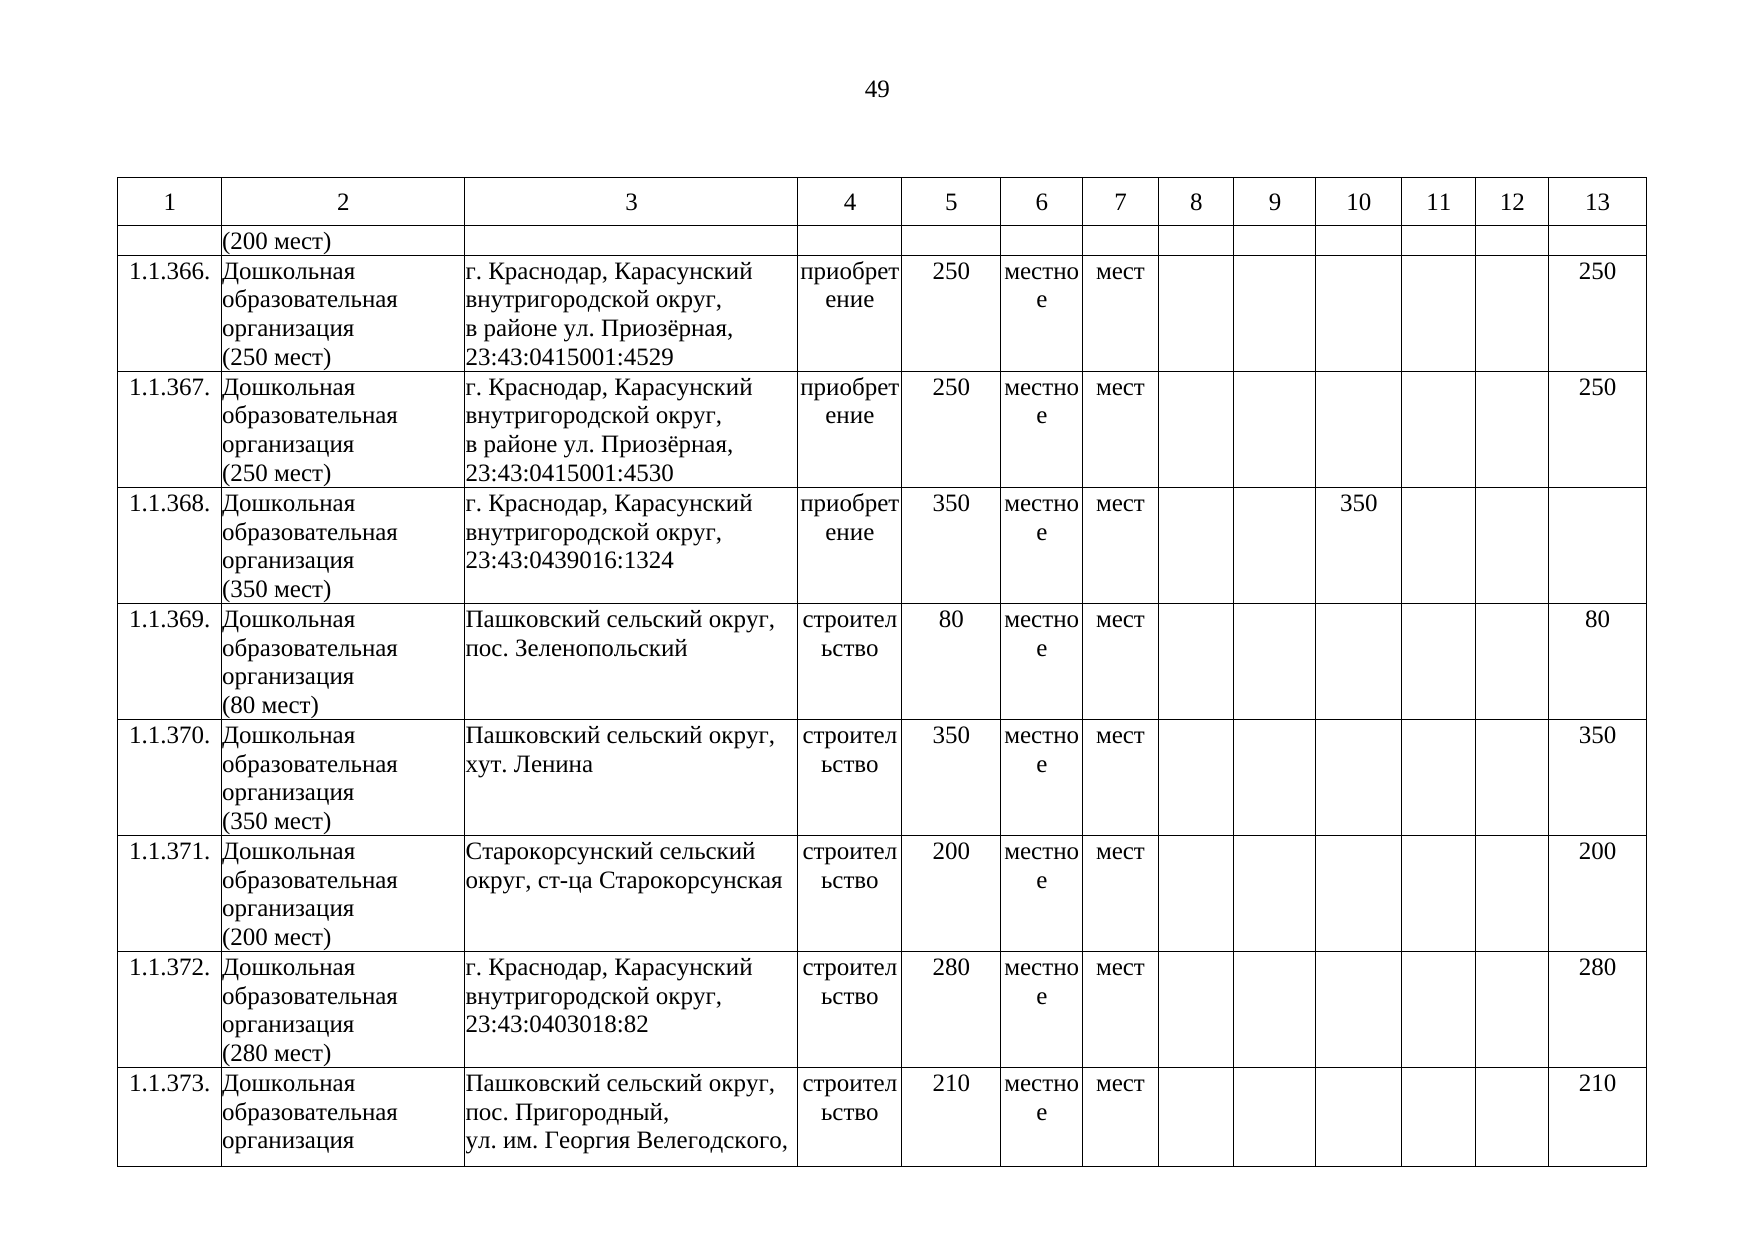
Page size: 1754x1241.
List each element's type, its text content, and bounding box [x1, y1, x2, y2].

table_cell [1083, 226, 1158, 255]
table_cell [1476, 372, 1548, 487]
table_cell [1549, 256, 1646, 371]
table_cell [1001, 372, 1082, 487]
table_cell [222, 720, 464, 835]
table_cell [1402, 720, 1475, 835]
table_header 10 [1316, 178, 1401, 225]
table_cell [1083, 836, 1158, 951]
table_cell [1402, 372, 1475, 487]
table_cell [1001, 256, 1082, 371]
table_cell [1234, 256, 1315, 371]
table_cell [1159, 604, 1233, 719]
table_header 4 [798, 178, 901, 225]
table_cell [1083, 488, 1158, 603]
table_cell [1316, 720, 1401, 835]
table_header 6 [1001, 178, 1082, 225]
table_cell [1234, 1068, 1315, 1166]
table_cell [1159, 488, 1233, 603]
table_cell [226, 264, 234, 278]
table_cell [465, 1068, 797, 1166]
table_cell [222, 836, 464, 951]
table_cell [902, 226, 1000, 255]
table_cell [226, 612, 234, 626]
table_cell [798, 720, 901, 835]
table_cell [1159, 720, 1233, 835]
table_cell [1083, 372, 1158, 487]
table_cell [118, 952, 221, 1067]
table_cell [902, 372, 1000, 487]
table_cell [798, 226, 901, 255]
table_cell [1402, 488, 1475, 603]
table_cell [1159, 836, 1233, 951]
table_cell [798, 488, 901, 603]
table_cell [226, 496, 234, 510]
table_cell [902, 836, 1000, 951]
table_header 13 [1549, 178, 1646, 225]
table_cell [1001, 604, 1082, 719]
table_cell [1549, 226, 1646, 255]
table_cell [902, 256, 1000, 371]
table_header 1 [118, 178, 221, 225]
table_header 12 [1476, 178, 1548, 225]
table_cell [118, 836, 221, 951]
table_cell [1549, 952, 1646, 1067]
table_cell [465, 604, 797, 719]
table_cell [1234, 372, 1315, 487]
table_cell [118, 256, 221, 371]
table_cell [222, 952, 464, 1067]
table_header 5 [902, 178, 1000, 225]
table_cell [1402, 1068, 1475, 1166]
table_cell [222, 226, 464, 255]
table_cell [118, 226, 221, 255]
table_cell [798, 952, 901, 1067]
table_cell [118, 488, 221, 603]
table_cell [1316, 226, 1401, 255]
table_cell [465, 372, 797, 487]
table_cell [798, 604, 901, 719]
table_header 2 [222, 178, 464, 225]
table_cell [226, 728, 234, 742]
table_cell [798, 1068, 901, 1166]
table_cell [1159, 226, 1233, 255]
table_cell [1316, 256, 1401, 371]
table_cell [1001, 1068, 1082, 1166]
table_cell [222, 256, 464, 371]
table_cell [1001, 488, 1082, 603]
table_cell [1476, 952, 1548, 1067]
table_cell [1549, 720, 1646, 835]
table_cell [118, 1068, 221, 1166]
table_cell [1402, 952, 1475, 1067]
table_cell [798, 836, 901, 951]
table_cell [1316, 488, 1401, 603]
table_header 3 [465, 178, 797, 225]
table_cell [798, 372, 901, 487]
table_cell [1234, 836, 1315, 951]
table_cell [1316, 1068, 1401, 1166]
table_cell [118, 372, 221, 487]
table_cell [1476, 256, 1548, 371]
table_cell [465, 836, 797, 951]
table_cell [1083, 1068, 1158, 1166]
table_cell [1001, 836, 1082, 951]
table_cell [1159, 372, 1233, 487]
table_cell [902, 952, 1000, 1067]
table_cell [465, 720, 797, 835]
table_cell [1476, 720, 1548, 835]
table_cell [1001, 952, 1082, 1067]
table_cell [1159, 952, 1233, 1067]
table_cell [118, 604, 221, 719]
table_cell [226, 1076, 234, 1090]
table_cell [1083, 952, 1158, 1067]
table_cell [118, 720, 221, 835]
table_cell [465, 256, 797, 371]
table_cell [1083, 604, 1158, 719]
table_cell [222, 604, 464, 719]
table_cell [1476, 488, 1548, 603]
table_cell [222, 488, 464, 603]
table_header 11 [1402, 178, 1475, 225]
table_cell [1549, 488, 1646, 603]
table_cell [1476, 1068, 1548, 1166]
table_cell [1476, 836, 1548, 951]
table_header 8 [1159, 178, 1233, 225]
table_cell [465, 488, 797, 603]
table_header 9 [1234, 178, 1315, 225]
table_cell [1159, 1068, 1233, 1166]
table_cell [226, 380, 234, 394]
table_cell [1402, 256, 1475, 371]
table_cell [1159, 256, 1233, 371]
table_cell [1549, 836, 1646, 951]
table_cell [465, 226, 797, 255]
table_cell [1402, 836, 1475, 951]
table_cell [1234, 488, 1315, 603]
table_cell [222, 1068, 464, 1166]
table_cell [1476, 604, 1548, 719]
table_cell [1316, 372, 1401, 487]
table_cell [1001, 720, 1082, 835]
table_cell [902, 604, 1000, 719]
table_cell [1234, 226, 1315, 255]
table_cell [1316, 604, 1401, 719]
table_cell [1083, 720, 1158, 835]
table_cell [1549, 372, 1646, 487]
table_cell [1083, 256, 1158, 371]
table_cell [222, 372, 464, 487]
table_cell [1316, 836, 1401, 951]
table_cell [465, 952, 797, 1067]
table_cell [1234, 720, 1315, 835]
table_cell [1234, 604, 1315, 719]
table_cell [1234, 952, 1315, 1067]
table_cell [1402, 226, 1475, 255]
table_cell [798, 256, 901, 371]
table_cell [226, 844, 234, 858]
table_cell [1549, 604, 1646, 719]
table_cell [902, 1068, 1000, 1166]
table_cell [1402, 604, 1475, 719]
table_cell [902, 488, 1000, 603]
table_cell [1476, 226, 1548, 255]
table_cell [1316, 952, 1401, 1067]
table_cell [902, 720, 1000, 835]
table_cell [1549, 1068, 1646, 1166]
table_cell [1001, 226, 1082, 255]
table_header 7 [1083, 178, 1158, 225]
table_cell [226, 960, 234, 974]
